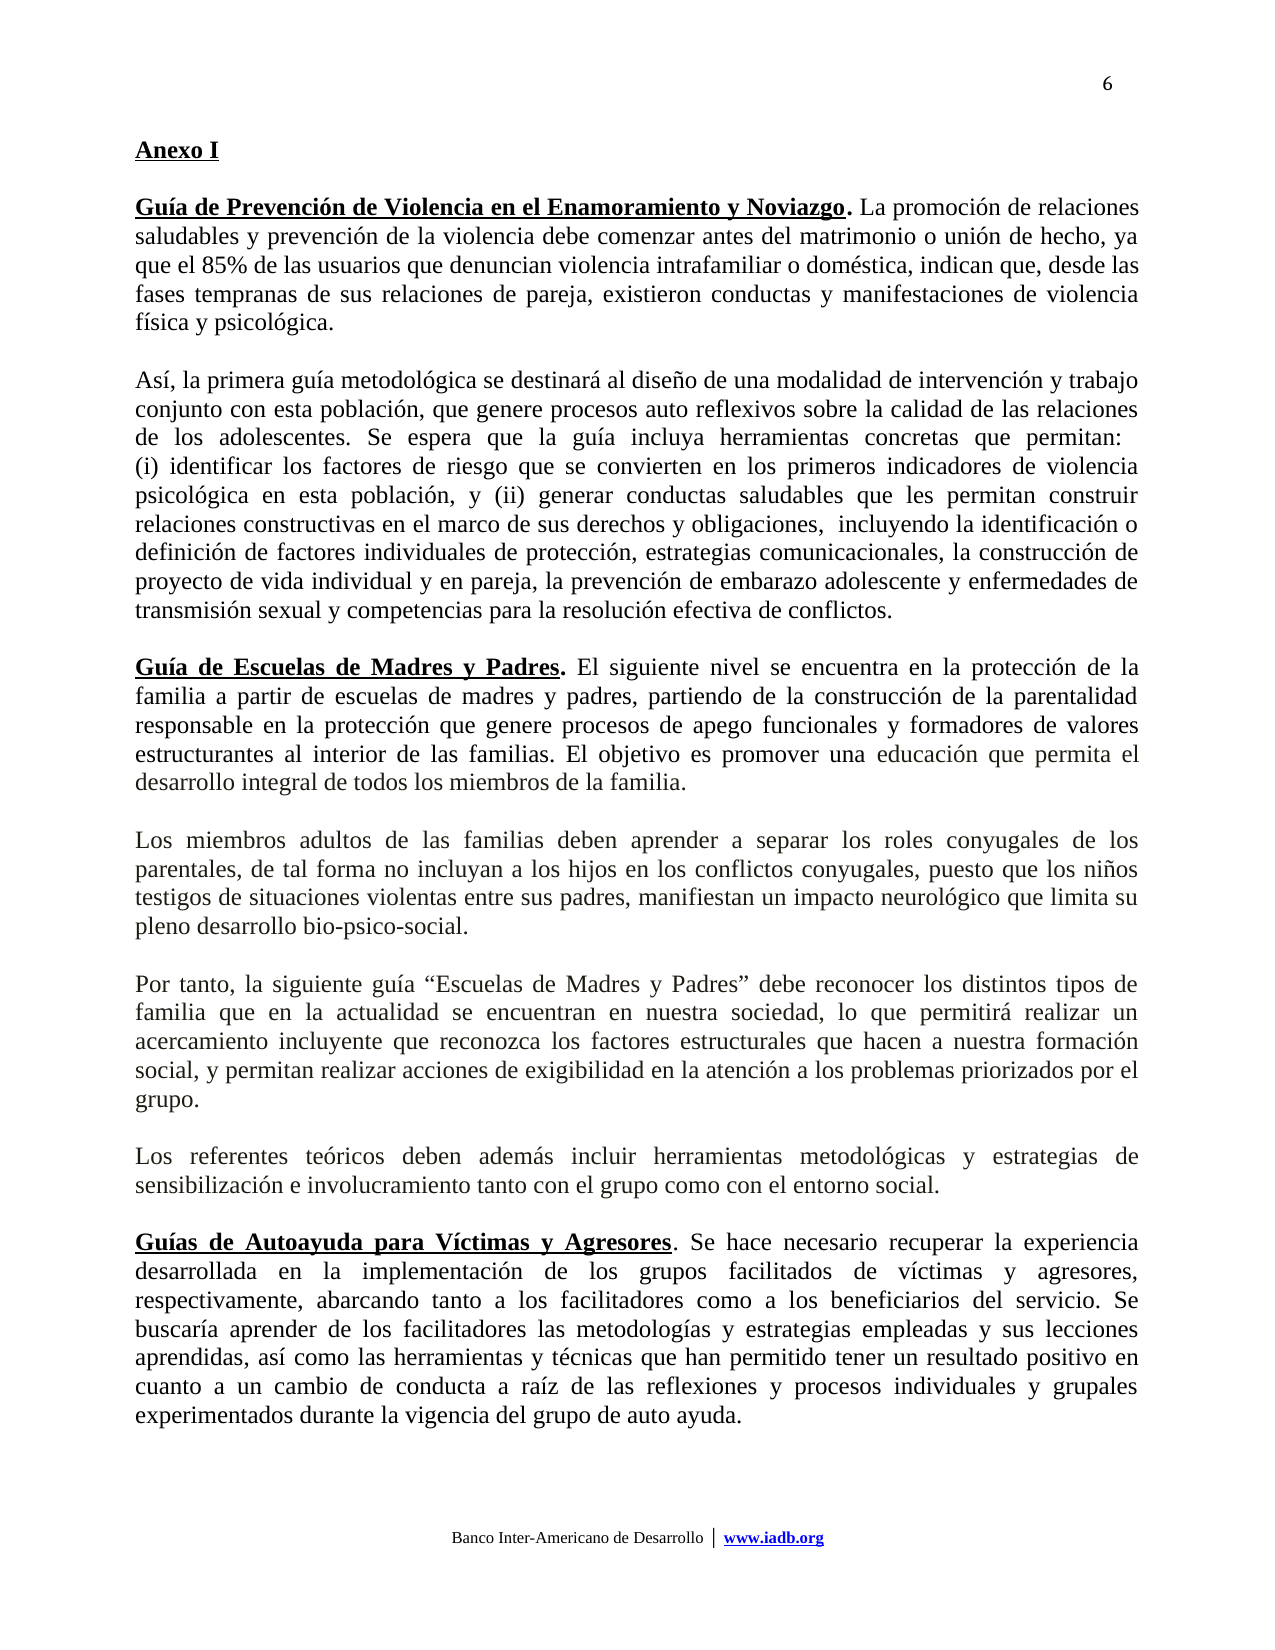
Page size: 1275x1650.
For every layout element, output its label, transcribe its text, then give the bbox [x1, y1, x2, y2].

text Guía de Escuelas de Madres y Padres. El siguiente nivel se encuentra en la protección de la familia a partir de escuelas de madres y padres, partiendo de la construcción de la parentalidad responsable en la protección que genere procesos de apego funcionales y formadores de valores estructurantes al interior de las familias. El objetivo es promover una educación que permita el desarrollo integral de todos los miembros de la familia. [135, 652, 1139, 796]
text Guías de Autoayuda para Víctimas y Agresores. Se hace necesario recuperar la experiencia desarrollada en la implementación de los grupos facilitados de víctimas y agresores, respectivamente, abarcando tanto a los facilitadores como a los beneficiarios del servicio. Se buscaría aprender de los facilitadores las metodologías y estrategias empleadas y sus lecciones aprendidas, así como las herramientas y técnicas que han permitido tener un resultado positivo en cuanto a un cambio de conducta a raíz de las reflexiones y procesos individuales y grupales experimentados durante la vigencia del grupo de auto ayuda. [135, 1227, 1139, 1429]
text Anexo I [135, 135, 1140, 164]
text Así, la primera guía metodológica se destinará al diseño de una modalidad de intervención y trabajo conjunto con esta población, que genere procesos auto reflexivos sobre la calidad de las relaciones de los adolescentes. Se espera que la guía incluya herramientas concretas que permitan: (i) identificar los factores de riesgo que se convierten en los primeros indicadores de violencia psicológica en esta población, y (ii) generar conductas saludables que les permitan construir relaciones constructivas en el marco de sus derechos y obligaciones, incluyendo la identificación o definición de factores individuales de protección, estrategias comunicacionales, la construcción de proyecto de vida individual y en pareja, la prevención de embarazo adolescente y enfermedades de transmisión sexual y competencias para la resolución efectiva de conflictos. [135, 365, 1139, 624]
text Por tanto, la siguiente guía “Escuelas de Madres y Padres” debe reconocer los distintos tipos de familia que en la actualidad se encuentran en nuestra sociedad, lo que permitirá realizar un acercamiento incluyente que reconozca los factores estructurales que hacen a nuestra formación social, y permitan realizar acciones de exigibilidad en la atención a los problemas priorizados por el grupo. [135, 969, 1139, 1112]
text Los referentes teóricos deben además incluir herramientas metodológicas y estrategias de sensibilización e involucramiento tanto con el grupo como con el entorno social. [135, 1141, 1139, 1199]
text Los miembros adultos de las familias deben aprender a separar los roles conyugales de los parentales, de tal forma no incluyan a los hijos en los conflictos conyugales, puesto que los niños testigos de situaciones violentas entre sus padres, manifiestan un impacto neurológico que limita su pleno desarrollo bio-psico-social. [135, 825, 1139, 940]
text Guía de Prevención de Violencia en el Enamoramiento y Noviazgo. La promoción de relaciones saludables y prevención de la violencia debe comenzar antes del matrimonio o unión de hecho, ya que el 85% de las usuarios que denuncian violencia intrafamiliar o doméstica, indican que, desde las fases tempranas de sus relaciones de pareja, existieron conductas y manifestaciones de violencia física y psicológica. [135, 192, 1139, 336]
